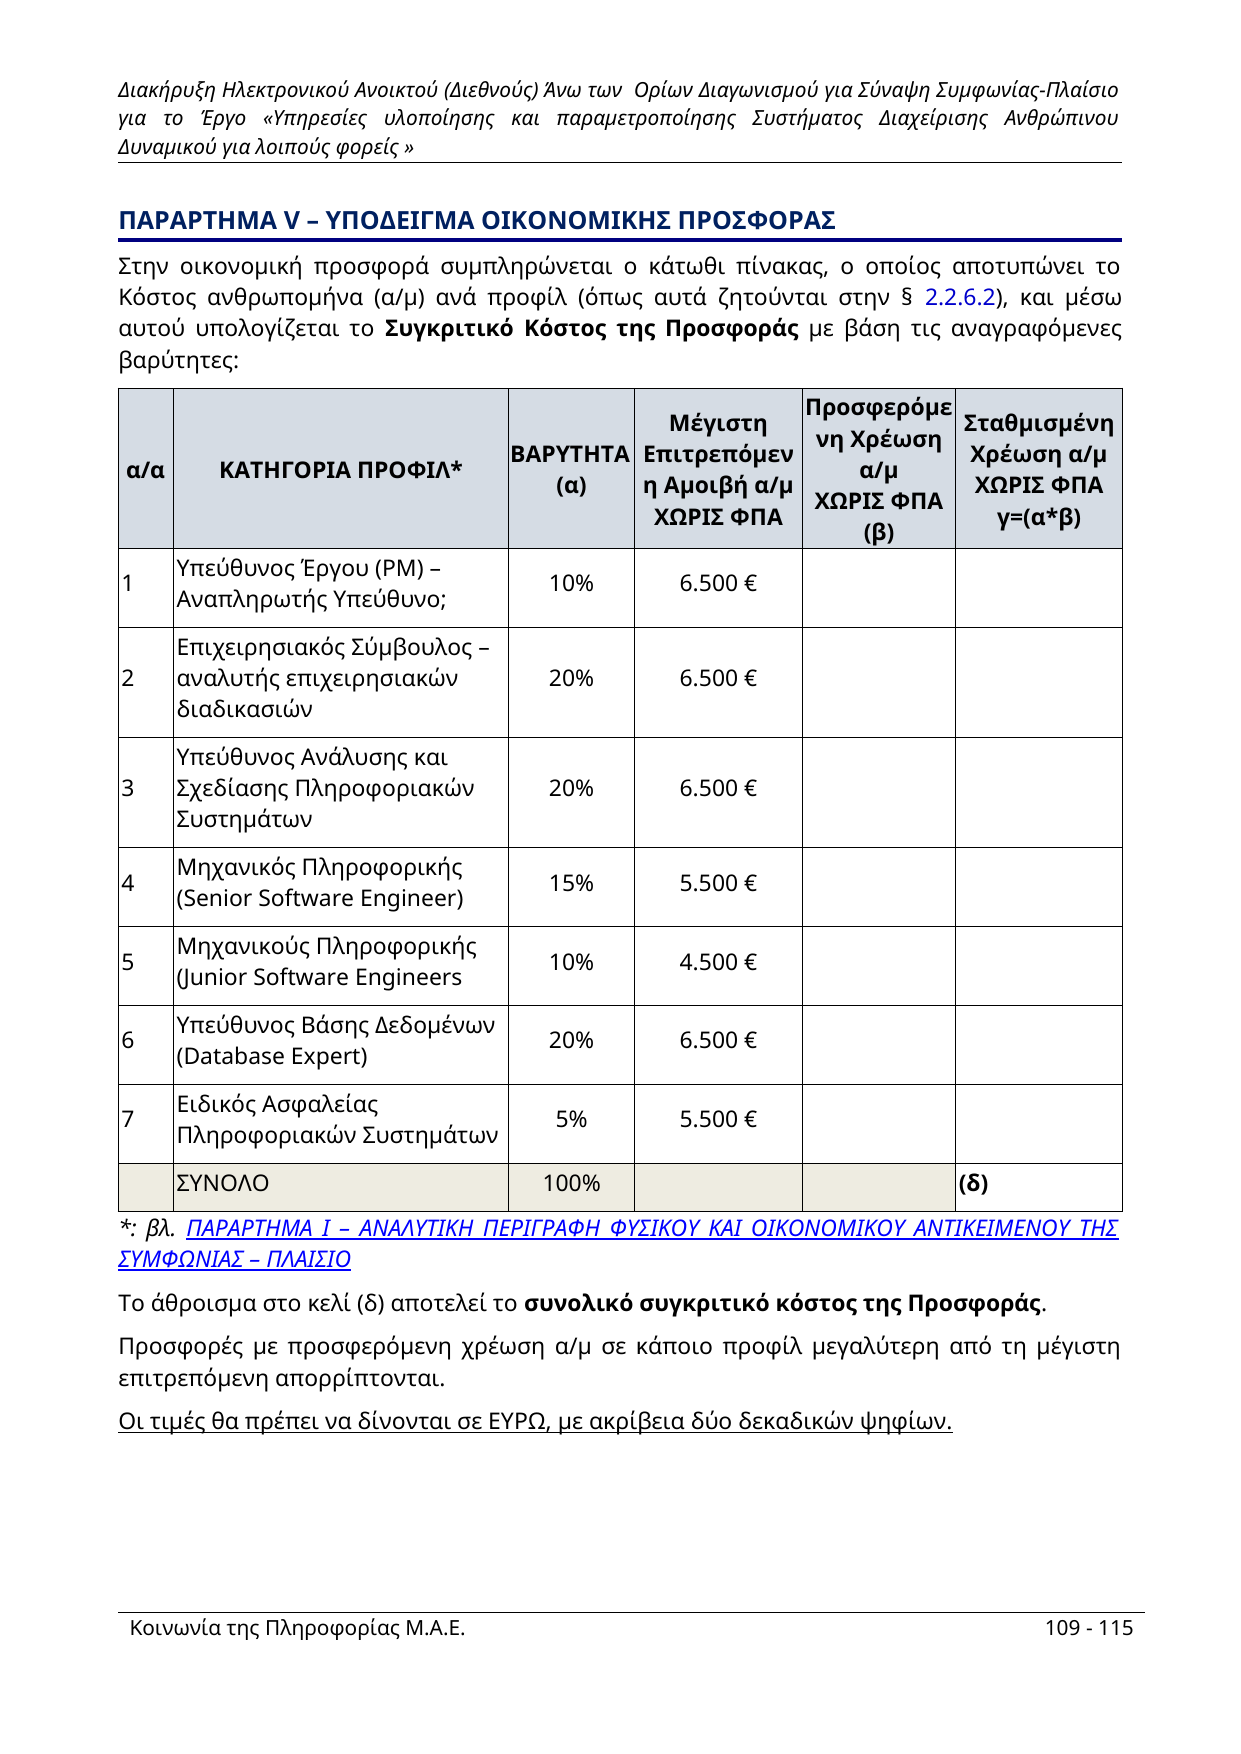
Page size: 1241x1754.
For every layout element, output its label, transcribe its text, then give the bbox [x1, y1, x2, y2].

table_cell 15% [509, 848, 634, 926]
table_cell [956, 1085, 1122, 1163]
table_cell [956, 927, 1122, 1005]
table_cell 10% [509, 549, 634, 627]
table_cell 3 [119, 738, 173, 847]
table_cell Μηχανικός Πληροφορικής (Senior Software Engineer) [174, 848, 508, 926]
table_cell 20% [509, 1006, 634, 1084]
table_cell [803, 628, 955, 737]
table_cell [803, 738, 955, 847]
table_cell Μηχανικούς Πληροφορικής (Junior Software Engineers [174, 927, 508, 1005]
table_cell 20% [509, 738, 634, 847]
subtitle ΠΑΡΑΡΤΗΜΑ V – ΥΠΟΔΕΙΓΜΑ ΟΙΚΟΝΟΜΙΚΗΣ ΠΡΟΣΦΟΡΑΣ [118, 202, 1122, 238]
table_cell 4.500 € [635, 927, 802, 1005]
table_cell 6.500 € [635, 628, 802, 737]
table_cell 6 [119, 1006, 173, 1084]
table_cell 7 [119, 1085, 173, 1163]
table_cell 2 [119, 628, 173, 737]
text Οι τιμές θα πρέπει να δίνονται σε ΕΥΡΩ, με ακρίβεια δύο δεκαδικών ψηφίων. [118, 1405, 1122, 1437]
table_cell 6.500 € [635, 738, 802, 847]
table_header Σταθμισμένη Χρέωση α/μ ΧΩΡΙΣ ΦΠΑ γ=(α*β) [956, 389, 1122, 548]
table_cell 6.500 € [635, 549, 802, 627]
table_cell (δ) [956, 1164, 1122, 1211]
table_cell [803, 848, 955, 926]
table_cell 1 [119, 549, 173, 627]
table_cell [956, 549, 1122, 627]
table_cell [803, 1006, 955, 1084]
table_header α/α [119, 389, 173, 548]
table_cell [635, 1164, 802, 1211]
table_cell 4 [119, 848, 173, 926]
table_header Προσφερόμενη Χρέωση α/μ ΧΩΡΙΣ ΦΠΑ (β) [803, 389, 955, 548]
table_cell 5.500 € [635, 848, 802, 926]
table_header Μέγιστη Επιτρεπόμενη Αμοιβή α/μ ΧΩΡΙΣ ΦΠΑ [635, 389, 802, 548]
table_cell [803, 1085, 955, 1163]
text *: βλ. ΠΑΡΑΡΤΗΜΑ Ι – ΑΝΑΛΥΤΙΚΗ ΠΕΡΙΓΡΑΦΗ ΦΥΣΙΚΟΥ ΚΑΙ ΟΙΚΟΝΟΜΙΚΟΥ ΑΝΤΙΚΕΙΜΕΝΟΥ ΤΗΣ ΣΥΜΦΩΝΙΑΣ – ΠΛΑΙΣΙΟ [118, 1212, 1122, 1274]
table_cell Επιχειρησιακός Σύμβουλος – αναλυτής επιχειρησιακών διαδικασιών [174, 628, 508, 737]
table_cell [956, 1006, 1122, 1084]
table_cell [803, 1164, 955, 1211]
table_cell [803, 927, 955, 1005]
table_cell [119, 1164, 173, 1211]
table_cell 5 [119, 927, 173, 1005]
table_cell Υπεύθυνος Έργου (PM) – Αναπληρωτής Υπεύθυνο; [174, 549, 508, 627]
table_cell 5.500 € [635, 1085, 802, 1163]
table_cell Υπεύθυνος Ανάλυσης και Σχεδίασης Πληροφοριακών Συστημάτων [174, 738, 508, 847]
text Το άθροισμα στο κελί (δ) αποτελεί το συνολικό συγκριτικό κόστος της Προσφοράς. [118, 1287, 1122, 1318]
table_cell [803, 549, 955, 627]
table_cell Υπεύθυνος Βάσης Δεδομένων (Database Expert) [174, 1006, 508, 1084]
table_cell [956, 848, 1122, 926]
table_cell [956, 628, 1122, 737]
table_cell [956, 738, 1122, 847]
table_cell Ειδικός Ασφαλείας Πληροφοριακών Συστημάτων [174, 1085, 508, 1163]
table_cell 5% [509, 1085, 634, 1163]
table_header ΚΑΤΗΓΟΡΙΑ ΠΡΟΦΙΛ* [174, 389, 508, 548]
table_cell 10% [509, 927, 634, 1005]
table_cell 20% [509, 628, 634, 737]
table_cell ΣΥΝΟΛΟ [174, 1164, 508, 1211]
table_header ΒΑΡΥΤΗΤΑ (α) [509, 389, 634, 548]
text Προσφορές με προσφερόμενη χρέωση α/μ σε κάποιο προφίλ μεγαλύτερη από τη μέγιστη επιτρεπόμενη απορρίπτονται. [118, 1330, 1122, 1393]
table_cell 6.500 € [635, 1006, 802, 1084]
text Στην οικονομική προσφορά συμπληρώνεται ο κάτωθι πίνακας, ο οποίος αποτυπώνει το Κόστος ανθρωπομήνα (α/μ) ανά προφίλ (όπως αυτά ζητούνται στην § 2.2.6.2), και μέσω αυτού υπολογίζεται το Συγκριτικό Κόστος της Προσφοράς με βάση τις αναγραφόμενες βαρύτητες: [118, 250, 1122, 375]
table_cell 100% [509, 1164, 634, 1211]
